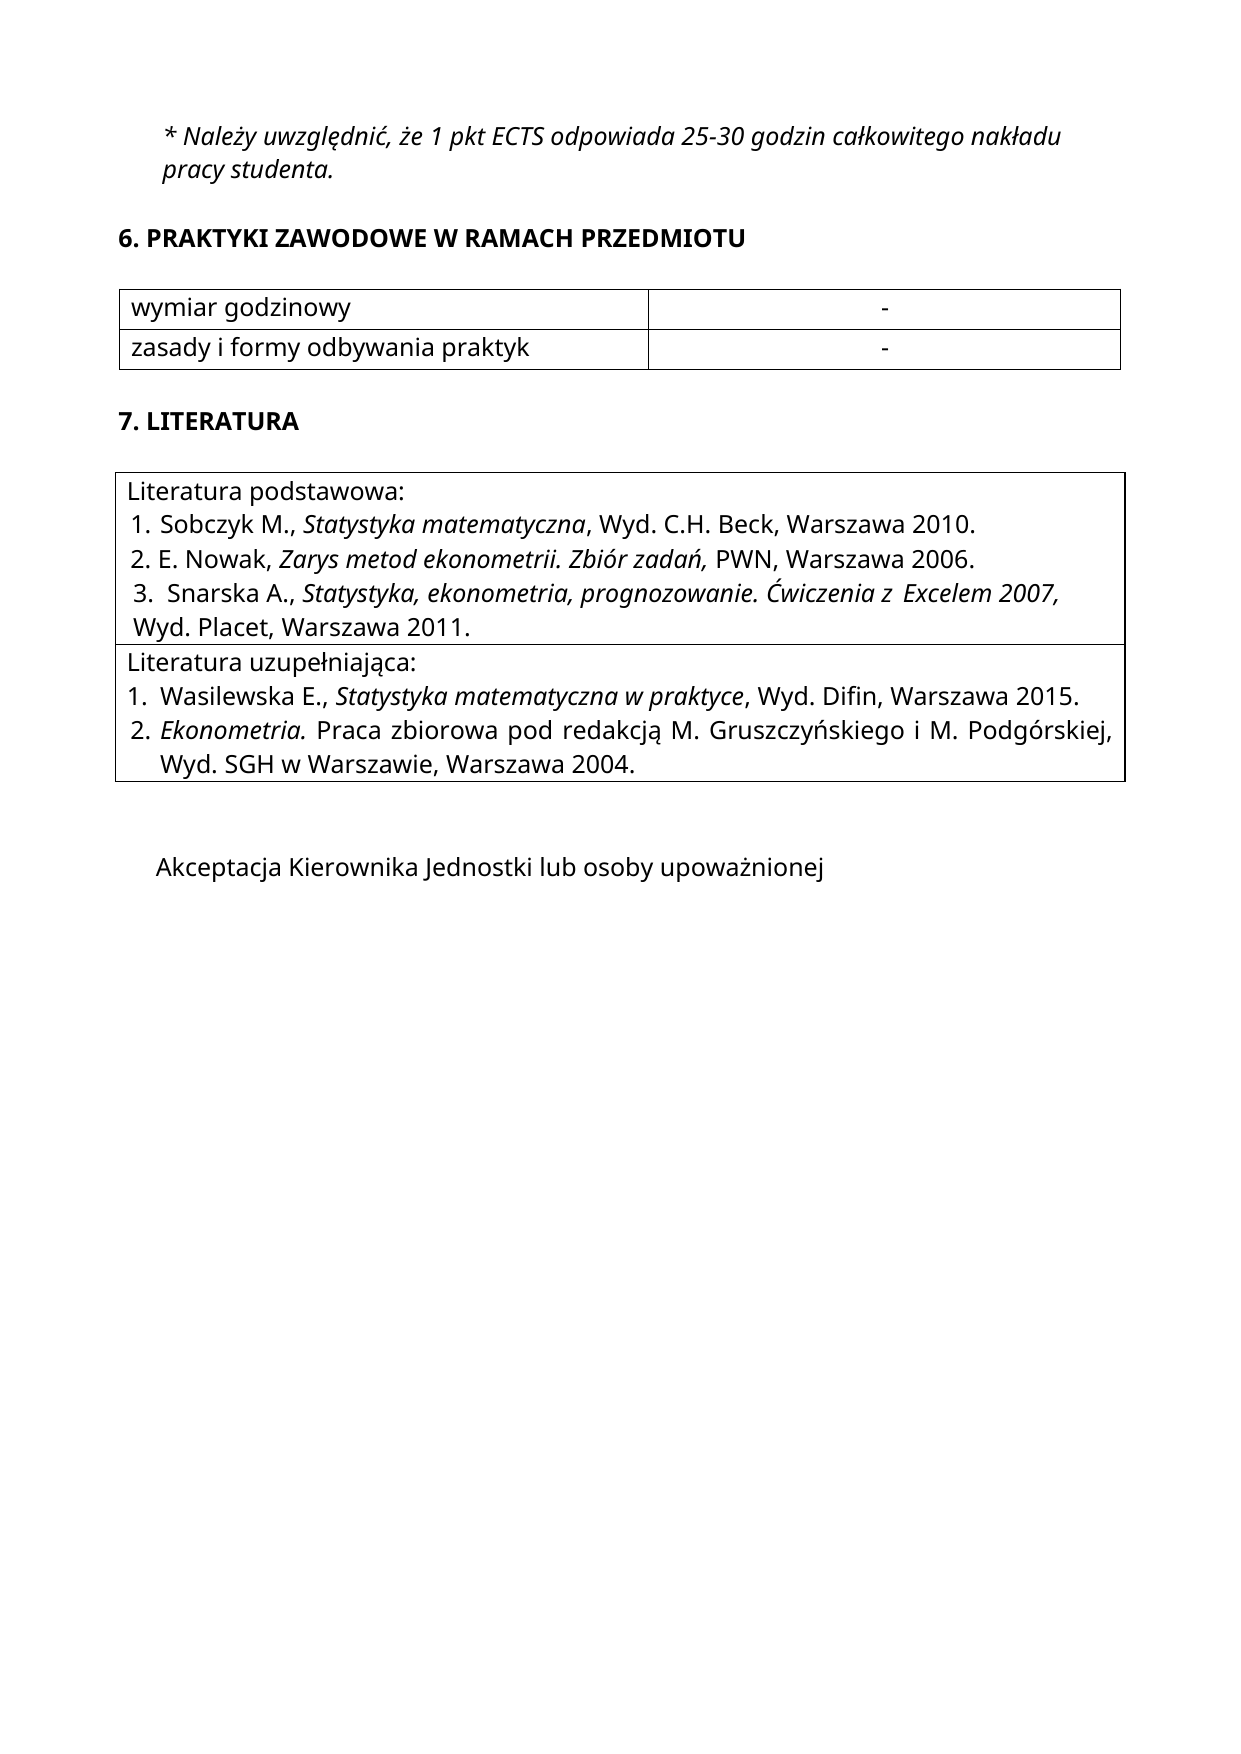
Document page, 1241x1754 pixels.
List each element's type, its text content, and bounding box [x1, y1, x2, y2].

table_header Literatura podstawowa: Sobczyk M., Statystyka matematyczna, Wyd. C.H. Beck, Warszawa 2010. 2. E. Nowak, Zarys metod ekonometrii. Zbiór zadań, PWN, Warszawa 2006. 3. Snarska A., Statystyka, ekonometria, prognozowanie. Ćwiczenia z Excelem 2007, Wyd. Placet, Warszawa 2011. [116, 473, 1124, 643]
table_header wymiar godzinowy [120, 290, 648, 329]
text Akceptacja Kierownika Jednostki lub osoby upoważnionej [156, 850, 1122, 884]
table_cell - [649, 330, 1120, 369]
table_cell Literatura uzupełniająca: Wasilewska E., Statystyka matematyczna w praktyce, Wyd. Difin, Warszawa 2015. Ekonometria. Praca zbiorowa pod redakcją M. Gruszczyńskiego i M. Podgórskiej, Wyd. SGH w Warszawie, Warszawa 2004. [116, 645, 1124, 781]
table_header - [649, 290, 1120, 329]
table_cell zasady i formy odbywania praktyk [120, 330, 648, 369]
text 7. LITERATURA [118, 404, 1122, 438]
text * Należy uwzględnić, że 1 pkt ECTS odpowiada 25-30 godzin całkowitego nakładu pracy studenta. [162, 118, 1122, 186]
text 6. PRAKTYKI ZAWODOWE W RAMACH PRZEDMIOTU [118, 220, 1122, 254]
